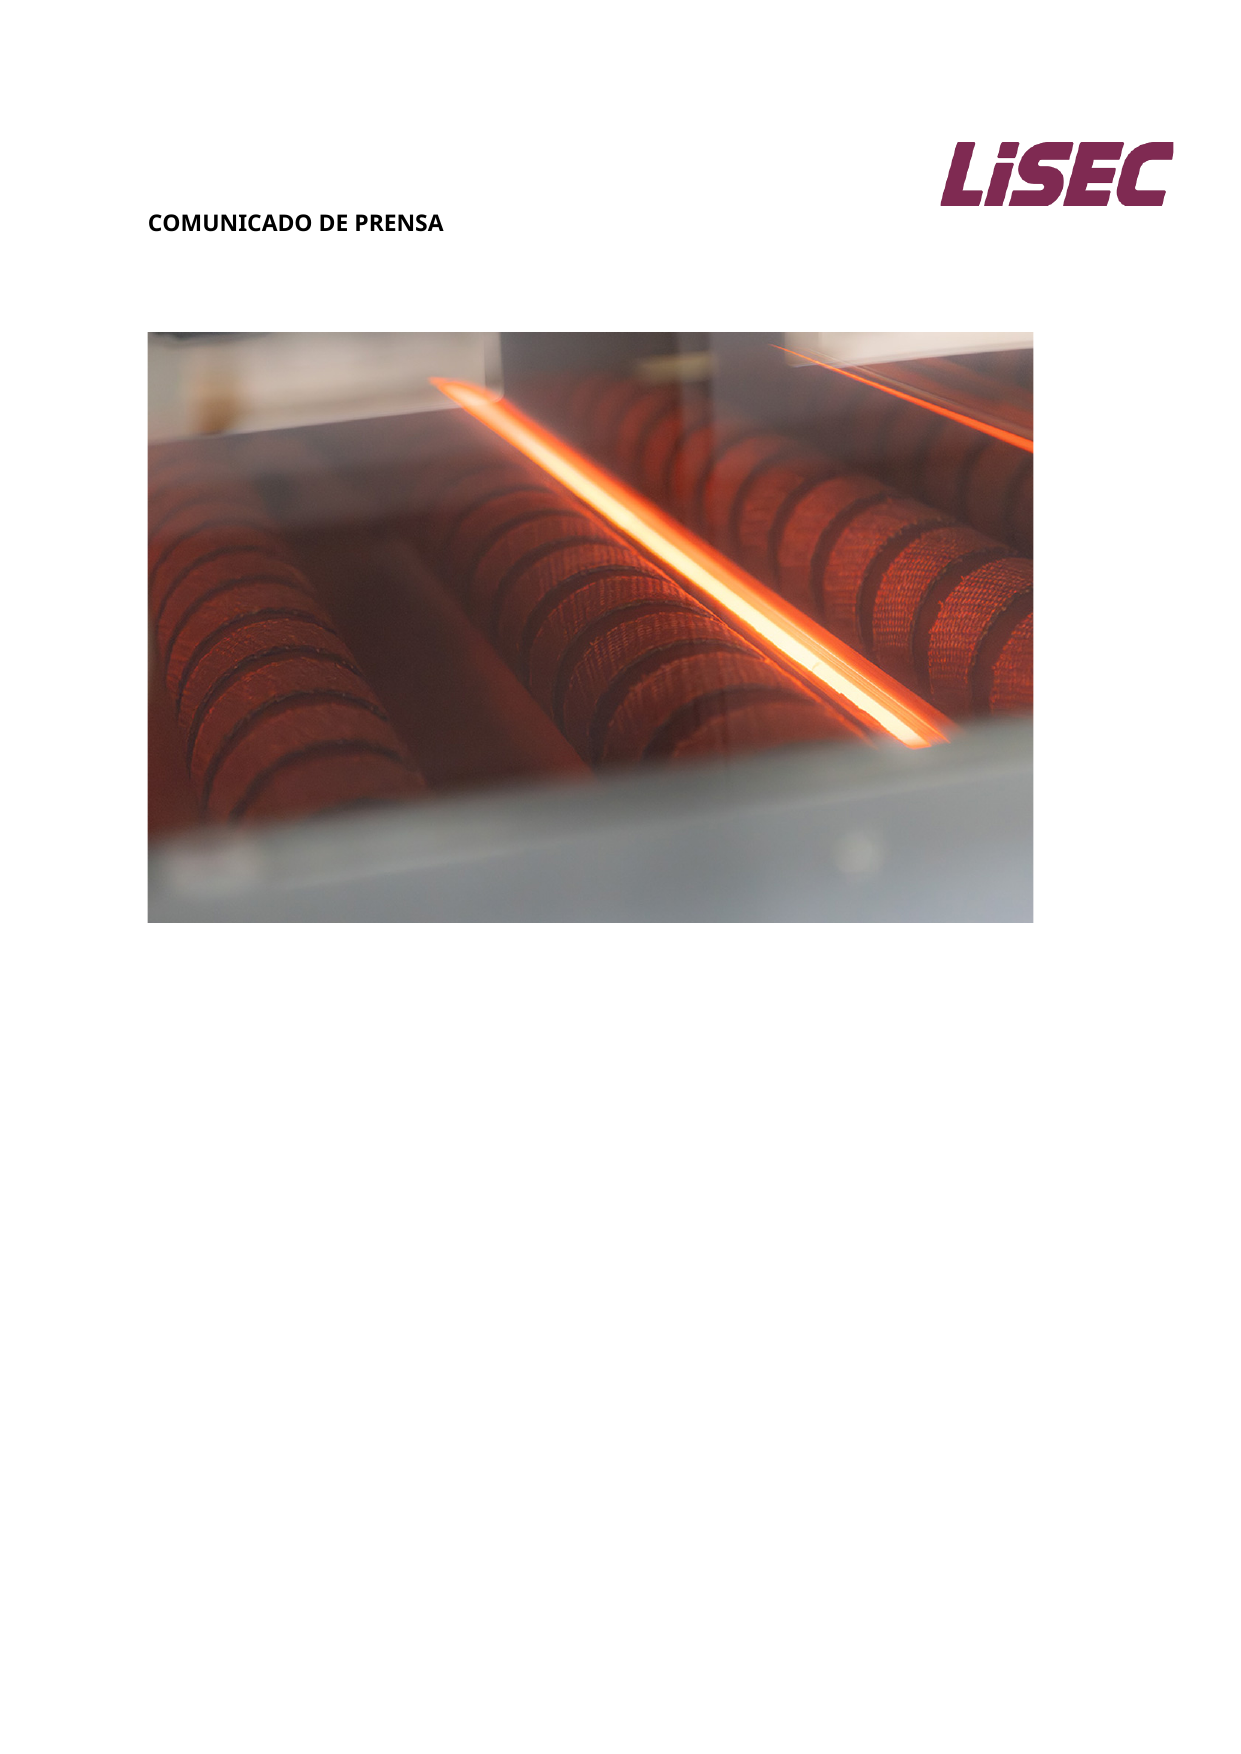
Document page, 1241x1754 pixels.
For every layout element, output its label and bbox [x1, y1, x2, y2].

picture [147, 332, 1034, 923]
picture [939, 142, 1173, 205]
